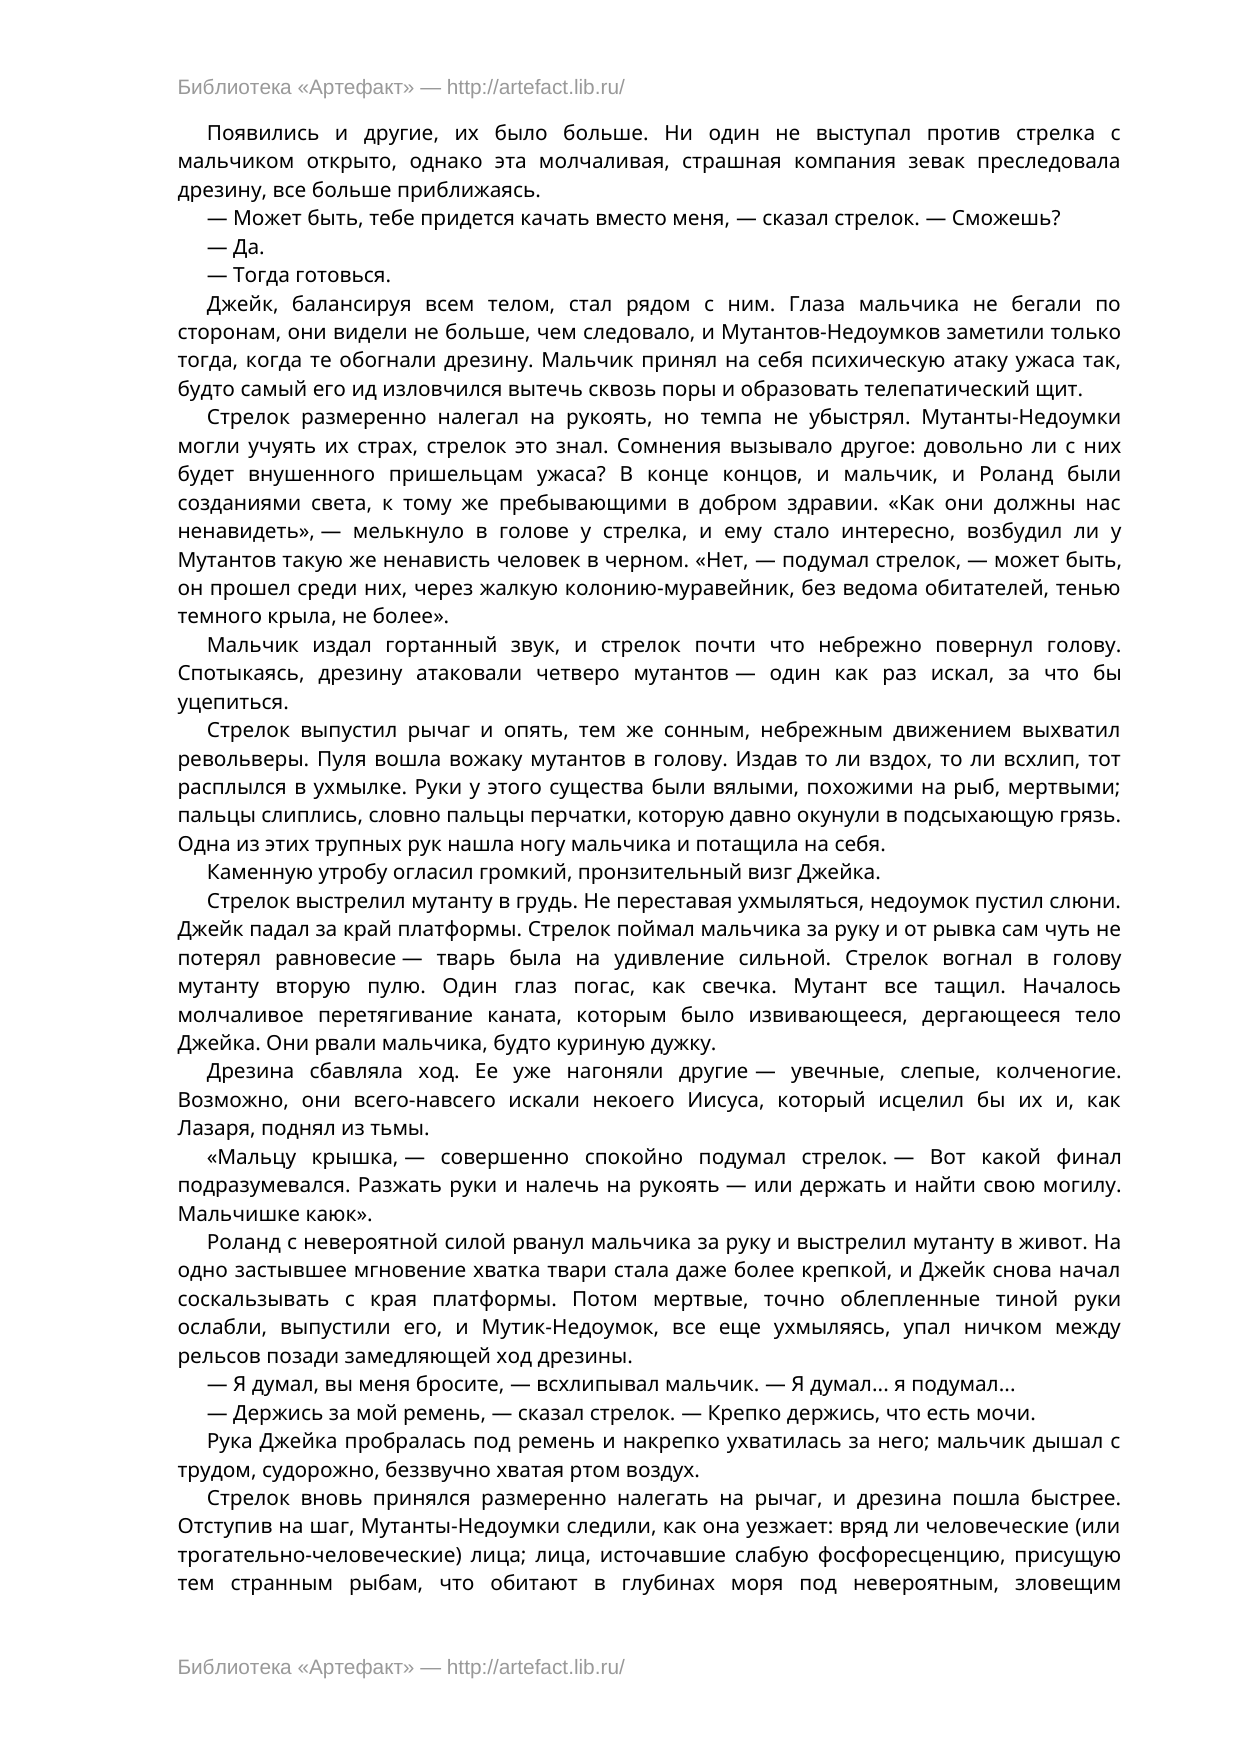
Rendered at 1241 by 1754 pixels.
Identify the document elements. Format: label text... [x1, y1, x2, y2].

text Рука Джейка пробралась под ремень и накрепко ухватилась за него; мальчик дышал с трудом, судорожно, беззвучно хватая ртом воздух. [177, 1426, 1122, 1483]
text Появились и другие, их было больше. Ни один не выступал против стрелка с мальчиком открыто, однако эта молчаливая, страшная компания зевак преследовала дрезину, все больше приближаясь. [177, 118, 1122, 203]
text Роланд с невероятной силой рванул мальчика за руку и выстрелил мутанту в живот. На одно застывшее мгновение хватка твари стала даже более крепкой, и Джейк снова начал соскальзывать с края платформы. Потом мертвые, точно облепленные тиной руки ослабли, выпустили его, и Мутик-Недоумок, все еще ухмыляясь, упал ничком между рельсов позади замедляющей ход дрезины. [177, 1227, 1122, 1369]
text — Да. [177, 232, 1122, 260]
text Стрелок выстрелил мутанту в грудь. Не переставая ухмыляться, недоумок пустил слюни. Джейк падал за край платформы. Стрелок поймал мальчика за руку и от рывка сам чуть не потерял равновесие — тварь была на удивление сильной. Стрелок вогнал в голову мутанту вторую пулю. Один глаз погас, как свечка. Мутант все тащил. Началось молчаливое перетягивание каната, которым было извивающееся, дергающееся тело Джейка. Они рвали мальчика, будто куриную дужку. [177, 886, 1122, 1057]
text «Мальцу крышка, — совершенно спокойно подумал стрелок. — Вот какой финал подразумевался. Разжать руки и налечь на рукоять — или держать и найти свою могилу. Мальчишке каюк». [177, 1142, 1122, 1227]
text — Я думал, вы меня бросите, — всхлипывал мальчик. — Я думал... я подумал... [177, 1369, 1122, 1398]
text — Держись за мой ремень, — сказал стрелок. — Крепко держись, что есть мочи. [177, 1398, 1122, 1426]
text Стрелок выпустил рычаг и опять, тем же сонным, небрежным движением выхватил револьверы. Пуля вошла вожаку мутантов в голову. Издав то ли вздох, то ли всхлип, тот расплылся в ухмылке. Руки у этого существа были вялыми, похожими на рыб, мертвыми; пальцы слиплись, словно пальцы перчатки, которую давно окунули в подсыхающую грязь. Одна из этих трупных рук нашла ногу мальчика и потащила на себя. [177, 715, 1122, 857]
text Дрезина сбавляла ход. Ее уже нагоняли другие — увечные, слепые, колченогие. Возможно, они всего-навсего искали некоего Иисуса, который исцелил бы их и, как Лазаря, поднял из тьмы. [177, 1057, 1122, 1142]
text — Тогда готовься. [177, 260, 1122, 289]
text — Может быть, тебе придется качать вместо меня, — сказал стрелок. — Сможешь? [177, 203, 1122, 232]
text Джейк, балансируя всем телом, стал рядом с ним. Глаза мальчика не бегали по сторонам, они видели не больше, чем следовало, и Мутантов-Недоумков заметили только тогда, когда те обогнали дрезину. Мальчик принял на себя психическую атаку ужаса так, будто самый его ид изловчился вытечь сквозь поры и образовать телепатический щит. [177, 289, 1122, 402]
text Каменную утробу огласил громкий, пронзительный визг Джейка. [177, 857, 1122, 886]
text Мальчик издал гортанный звук, и стрелок почти что небрежно повернул голову. Спотыкаясь, дрезину атаковали четверо мутантов — один как раз искал, за что бы уцепиться. [177, 630, 1122, 715]
text Стрелок размеренно налегал на рукоять, но темпа не убыстрял. Мутанты-Недоумки могли учуять их страх, стрелок это знал. Сомнения вызывало другое: довольно ли с них будет внушенного пришельцам ужаса? В конце концов, и мальчик, и Роланд были созданиями света, к тому же пребывающими в добром здравии. «Как они должны нас ненавидеть», — мелькнуло в голове у стрелка, и ему стало интересно, возбудил ли у Мутантов такую же ненависть человек в черном. «Нет, — подумал стрелок, — может быть, он прошел среди них, через жалкую колонию-муравейник, без ведома обитателей, тенью темного крыла, не более». [177, 402, 1122, 630]
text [177, 1483, 1122, 1597]
